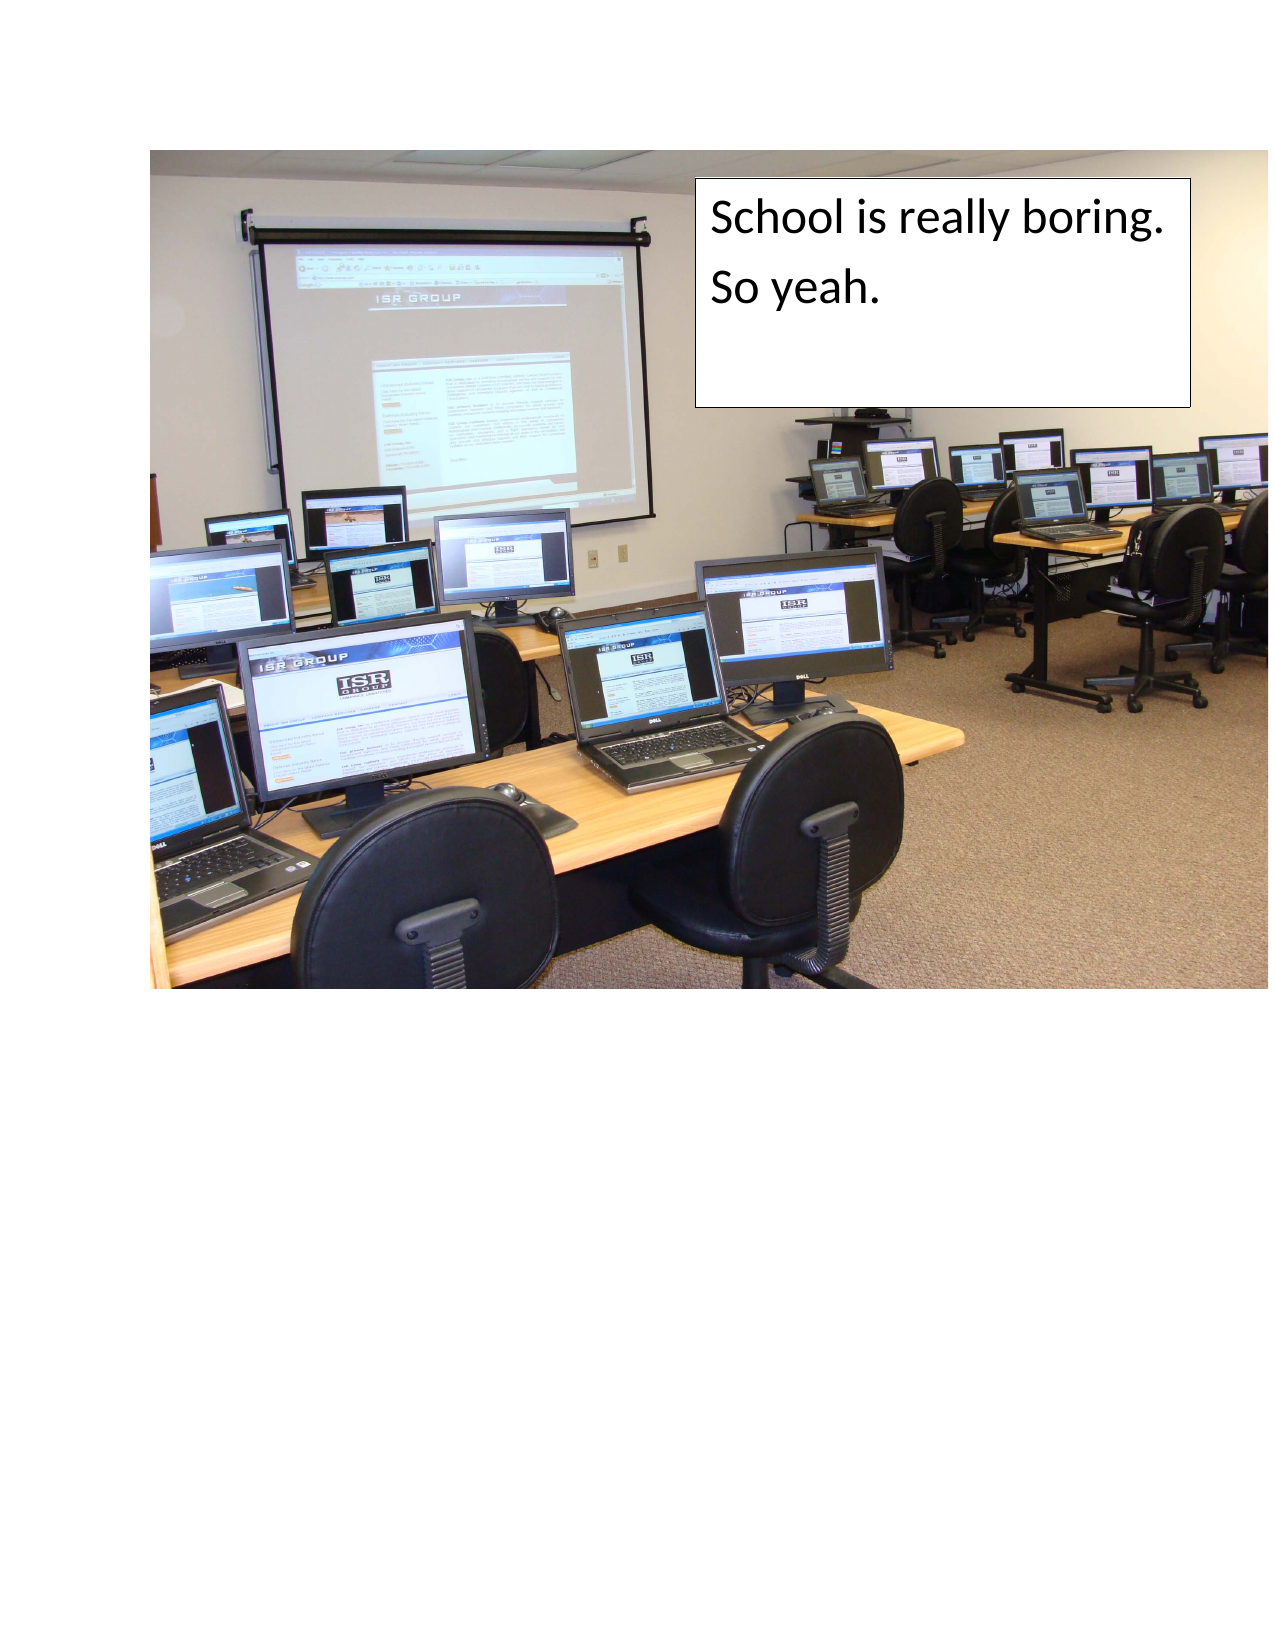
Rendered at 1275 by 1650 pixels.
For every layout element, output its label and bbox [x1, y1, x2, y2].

picture [150, 150, 1269, 989]
